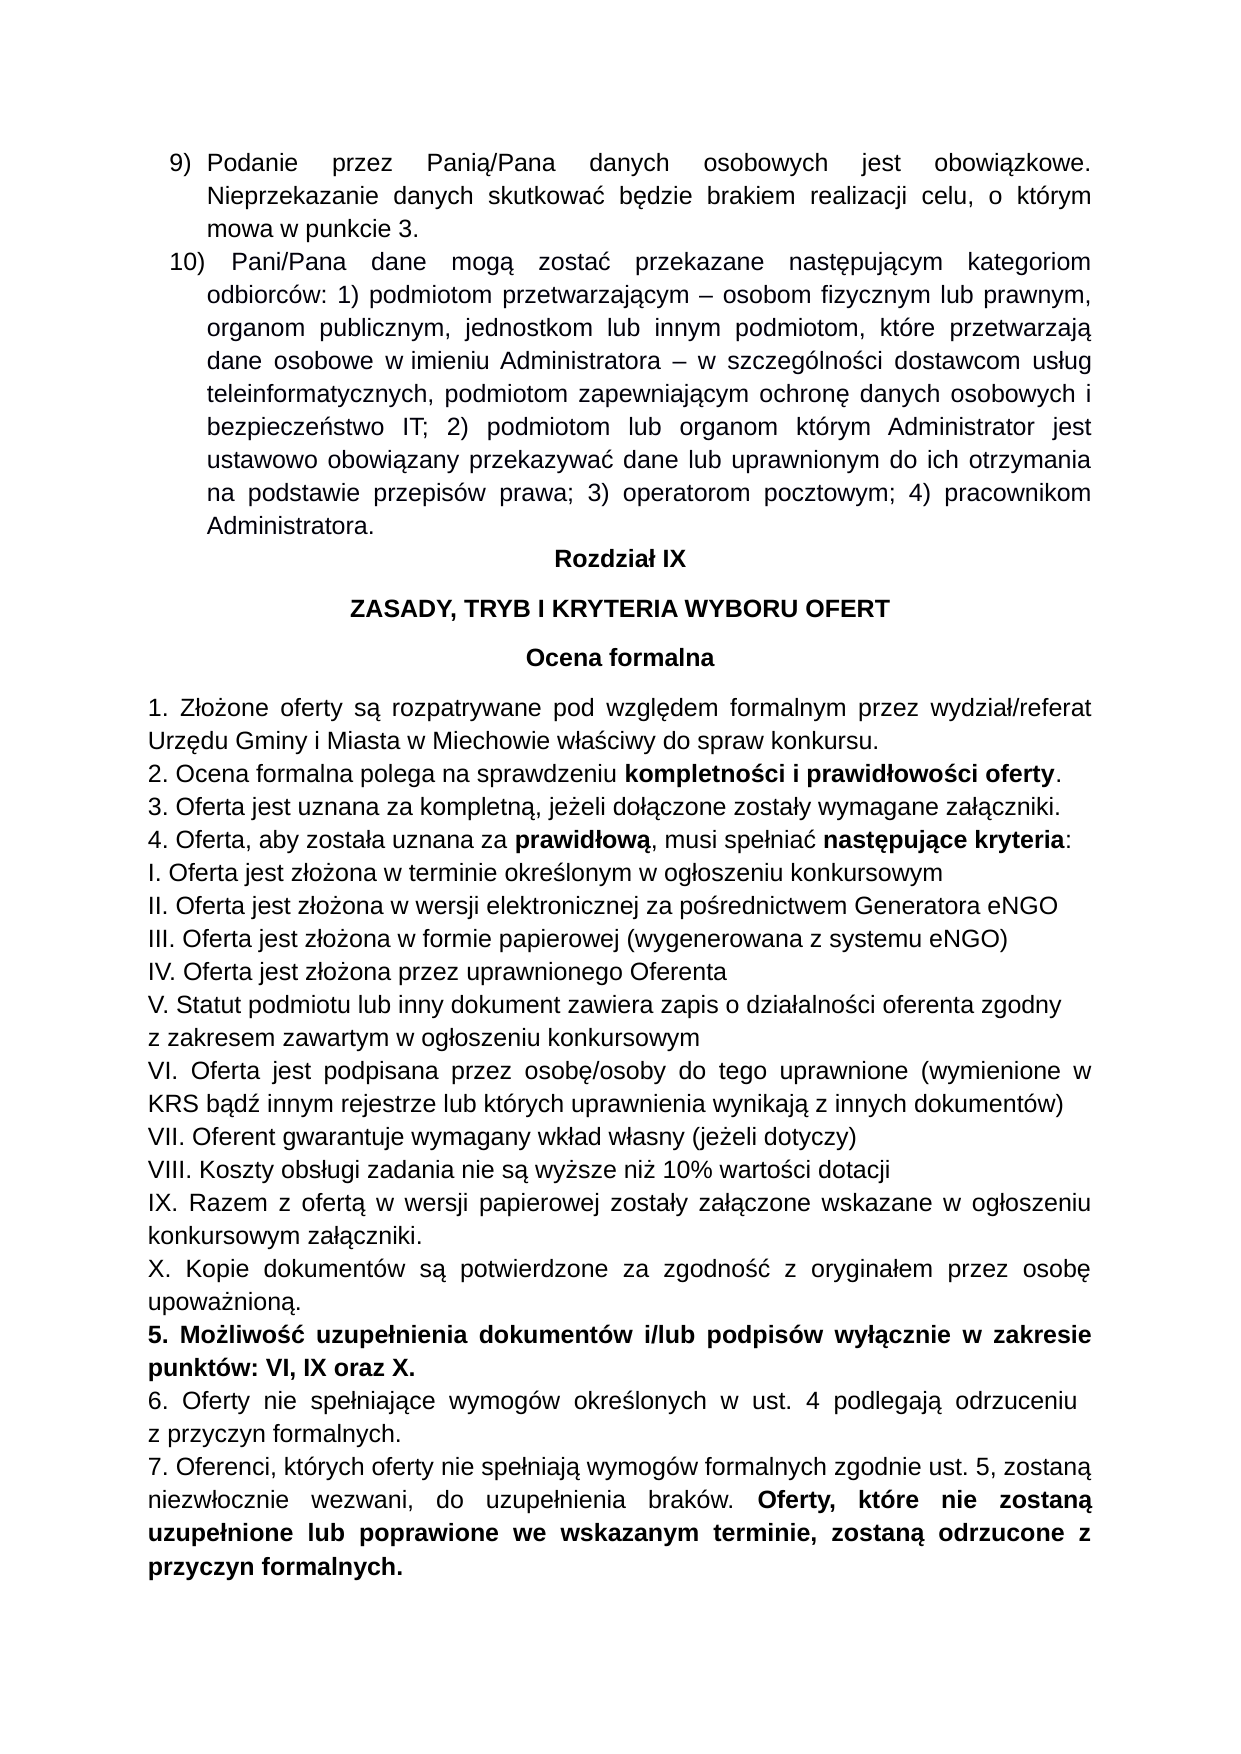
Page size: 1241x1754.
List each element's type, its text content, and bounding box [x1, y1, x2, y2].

text 1. Złożone oferty są rozpatrywane pod względem formalnym przez wydział/referat Urzędu Gminy i Miasta w Miechowie właściwy do spraw konkursu. [148, 693, 1093, 755]
list Podanie przez Panią/Pana danych osobowych jest obowiązkowe. Nieprzekazanie danych skutkować będzie brakiem realizacji celu, o którym mowa w punkcie 3. [169, 148, 1093, 242]
text 4. Oferta, aby została uznana za prawidłową, musi spełniać następujące kryteria: [148, 825, 1093, 854]
text IV. Oferta jest złożona przez uprawnionego Oferenta [148, 957, 1093, 986]
text 3. Oferta jest uznana za kompletną, jeżeli dołączone zostały wymagane załączniki. [148, 792, 1093, 821]
text Rozdział IX [148, 544, 1093, 573]
text ZASADY, TRYB I KRYTERIA WYBORU OFERT [148, 593, 1093, 622]
text IX. Razem z ofertą w wersji papierowej zostały załączone wskazane w ogłoszeniu konkursowym załączniki. [148, 1188, 1093, 1250]
text Ocena formalna [148, 643, 1093, 672]
text X. Kopie dokumentów są potwierdzone za zgodność z oryginałem przez osobę upoważnioną. [148, 1254, 1093, 1316]
text 5. Możliwość uzupełnienia dokumentów i/lub podpisów wyłącznie w zakresie punktów: VI, IX oraz X. [148, 1320, 1093, 1382]
text I. Oferta jest złożona w terminie określonym w ogłoszeniu konkursowym [148, 858, 1093, 887]
text VI. Oferta jest podpisana przez osobę/osoby do tego uprawnione (wymienione w KRS bądź innym rejestrze lub których uprawnienia wynikają z innych dokumentów) [148, 1056, 1093, 1118]
text III. Oferta jest złożona w formie papierowej (wygenerowana z systemu eNGO) [148, 924, 1093, 953]
text 2. Ocena formalna polega na sprawdzeniu kompletności i prawidłowości oferty. [148, 759, 1093, 788]
text z zakresem zawartym w ogłoszeniu konkursowym [148, 1023, 1093, 1052]
text VII. Oferent gwarantuje wymagany wkład własny (jeżeli dotyczy) [148, 1122, 1093, 1151]
text 7. Oferenci, których oferty nie spełniają wymogów formalnych zgodnie ust. 5, zostaną niezwłocznie wezwani, do uzupełnienia braków. Oferty, które nie zostaną uzupełnione lub poprawione we wskazanym terminie, zostaną odrzucone z przyczyn formalnych. [148, 1452, 1093, 1580]
list Pani/Pana dane mogą zostać przekazane następującym kategoriom odbiorców: 1) podmiotom przetwarzającym – osobom fizycznym lub prawnym, organom publicznym, jednostkom lub innym podmiotom, które przetwarzają dane osobowe w imieniu Administratora – w szczególności dostawcom usług teleinformatycznych, podmiotom zapewniającym ochronę danych osobowych i bezpieczeństwo IT; 2) podmiotom lub organom którym Administrator jest ustawowo obowiązany przekazywać dane lub uprawnionym do ich otrzymania na podstawie przepisów prawa; 3) operatorom pocztowym; 4) pracownikom Administratora. [169, 247, 1093, 539]
text VIII. Koszty obsługi zadania nie są wyższe niż 10% wartości dotacji [148, 1155, 1093, 1184]
text 6. Oferty nie spełniające wymogów określonych w ust. 4 podlegają odrzuceniu z przyczyn formalnych. [148, 1386, 1093, 1448]
text V. Statut podmiotu lub inny dokument zawiera zapis o działalności oferenta zgodny [148, 990, 1093, 1019]
text II. Oferta jest złożona w wersji elektronicznej za pośrednictwem Generatora eNGO [148, 891, 1093, 920]
